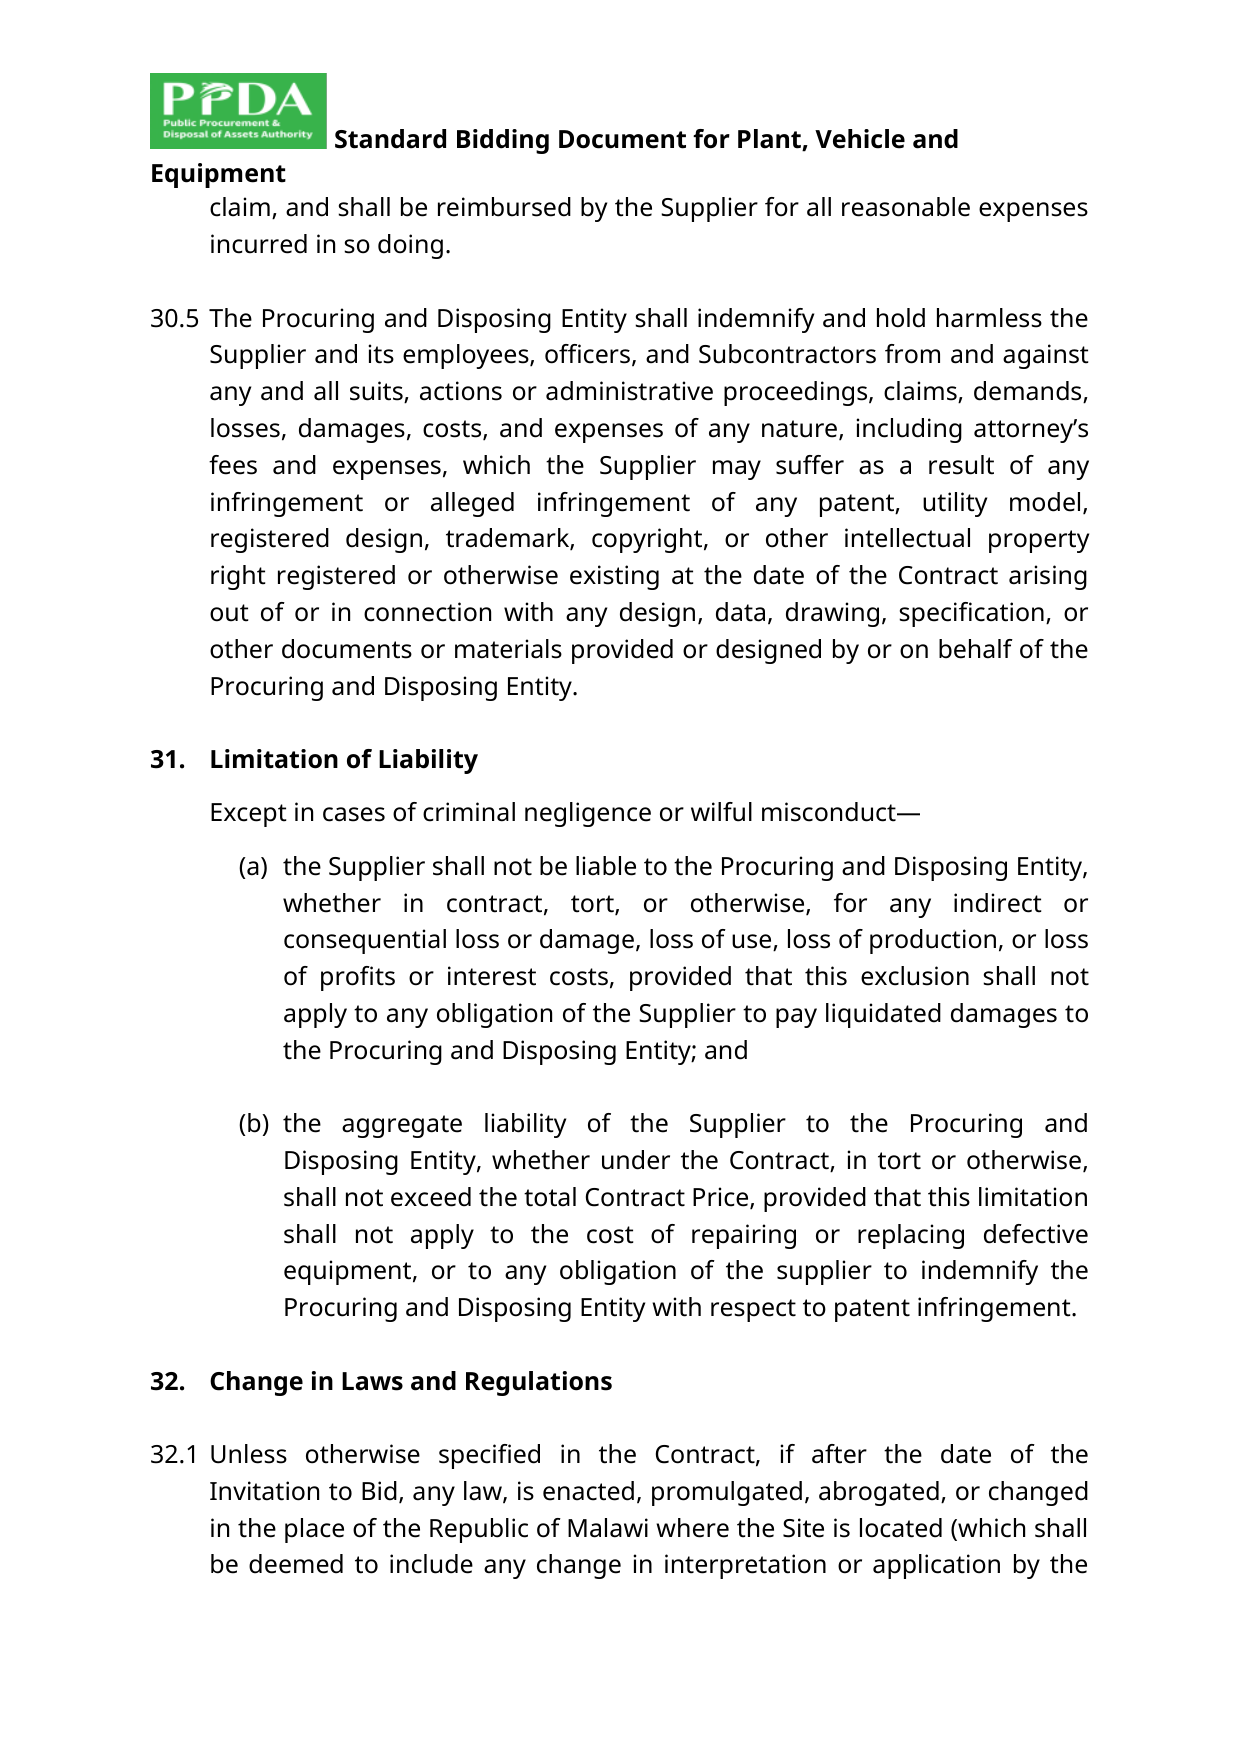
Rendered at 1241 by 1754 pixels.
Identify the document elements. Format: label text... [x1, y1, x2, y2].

list The Procuring and Disposing Entity shall indemnify and hold harmless the Supplier and its employees, officers, and Subcontractors from and against any and all suits, actions or administrative proceedings, claims, demands, losses, damages, costs, and expenses of any nature, including attorney’s fees and expenses, which the Supplier may suffer as a result of any infringement or alleged infringement of any patent, utility model, registered design, trademark, copyright, or other intellectual property right registered or otherwise existing at the date of the Contract arising out of or in connection with any design, data, drawing, specification, or other documents or materials provided or designed by or on behalf of the Procuring and Disposing Entity. [150, 300, 1090, 702]
picture [150, 73, 328, 149]
list Limitation of Liability [150, 742, 1090, 776]
list Change in Laws and Regulations [150, 1363, 1090, 1397]
text Except in cases of criminal negligence or wilful misconduct— [150, 795, 1090, 829]
list the aggregate liability of the Supplier to the Procuring and Disposing Entity, whether under the Contract, in tort or otherwise, shall not exceed the total Contract Price, provided that this limitation shall not apply to the cost of repairing or replacing defective equipment, or to any obligation of the supplier to indemnify the Procuring and Disposing Entity with respect to patent infringement. [239, 1106, 1090, 1324]
list the Supplier shall not be liable to the Procuring and Disposing Entity, whether in contract, tort, or otherwise, for any indirect or consequential loss or damage, loss of use, loss of production, or loss of profits or interest costs, provided that this exclusion shall not apply to any obligation of the Supplier to pay liquidated damages to the Procuring and Disposing Entity; and [239, 848, 1090, 1066]
